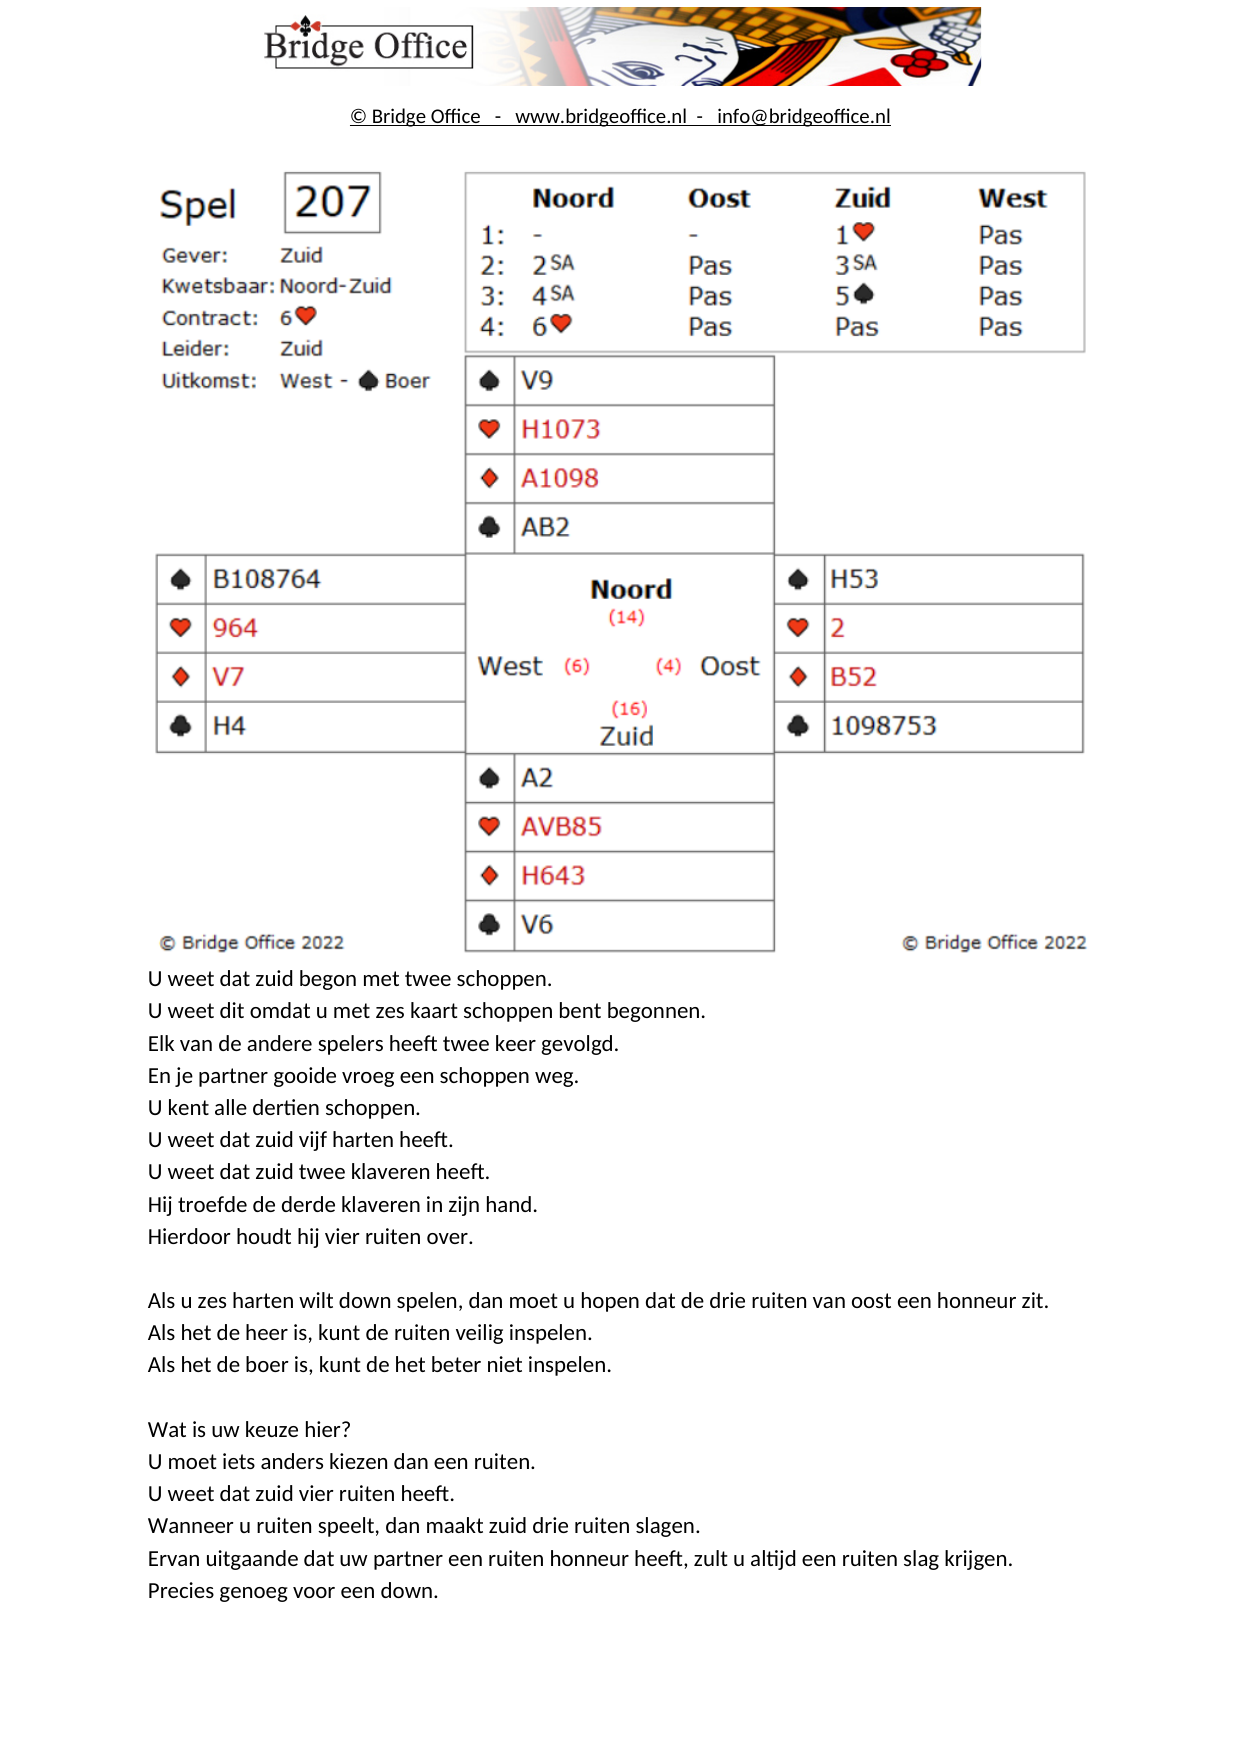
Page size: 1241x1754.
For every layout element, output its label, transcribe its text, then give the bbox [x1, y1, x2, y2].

text Elk van de andere spelers heeft twee keer gevolgd. [148, 1029, 1093, 1057]
text Als u zes harten wilt down spelen, dan moet u hopen dat de drie ruiten van oost een honneur zit. [148, 1286, 1093, 1314]
picture [147, 160, 1093, 961]
text U weet dit omdat u met zes kaart schoppen bent begonnen. [148, 997, 1093, 1024]
text Wat is uw keuze hier? [148, 1415, 1093, 1443]
text U weet dat zuid vijf harten heeft. [148, 1125, 1093, 1153]
text U moet iets anders kiezen dan een ruiten. [148, 1447, 1093, 1475]
picture [237, 7, 980, 85]
text U weet dat zuid twee klaveren heeft. [148, 1157, 1093, 1186]
text U kent alle dertien schoppen. [148, 1093, 1093, 1121]
text U weet dat zuid vier ruiten heeft. [148, 1479, 1093, 1507]
text Hierdoor houdt hij vier ruiten over. [148, 1222, 1093, 1250]
text En je partner gooide vroeg een schoppen weg. [148, 1061, 1093, 1089]
text Ervan uitgaande dat uw partner een ruiten honneur heeft, zult u altijd een ruiten slag krijgen. [148, 1544, 1093, 1572]
text Als het de heer is, kunt de ruiten veilig inspelen. [148, 1318, 1093, 1346]
text Precies genoeg voor een down. [148, 1576, 1093, 1604]
text Wanneer u ruiten speelt, dan maakt zuid drie ruiten slagen. [148, 1512, 1093, 1539]
text Hij troefde de derde klaveren in zijn hand. [148, 1190, 1093, 1218]
text U weet dat zuid begon met twee schoppen. [148, 961, 1093, 992]
text Als het de boer is, kunt de het beter niet inspelen. [148, 1351, 1093, 1379]
